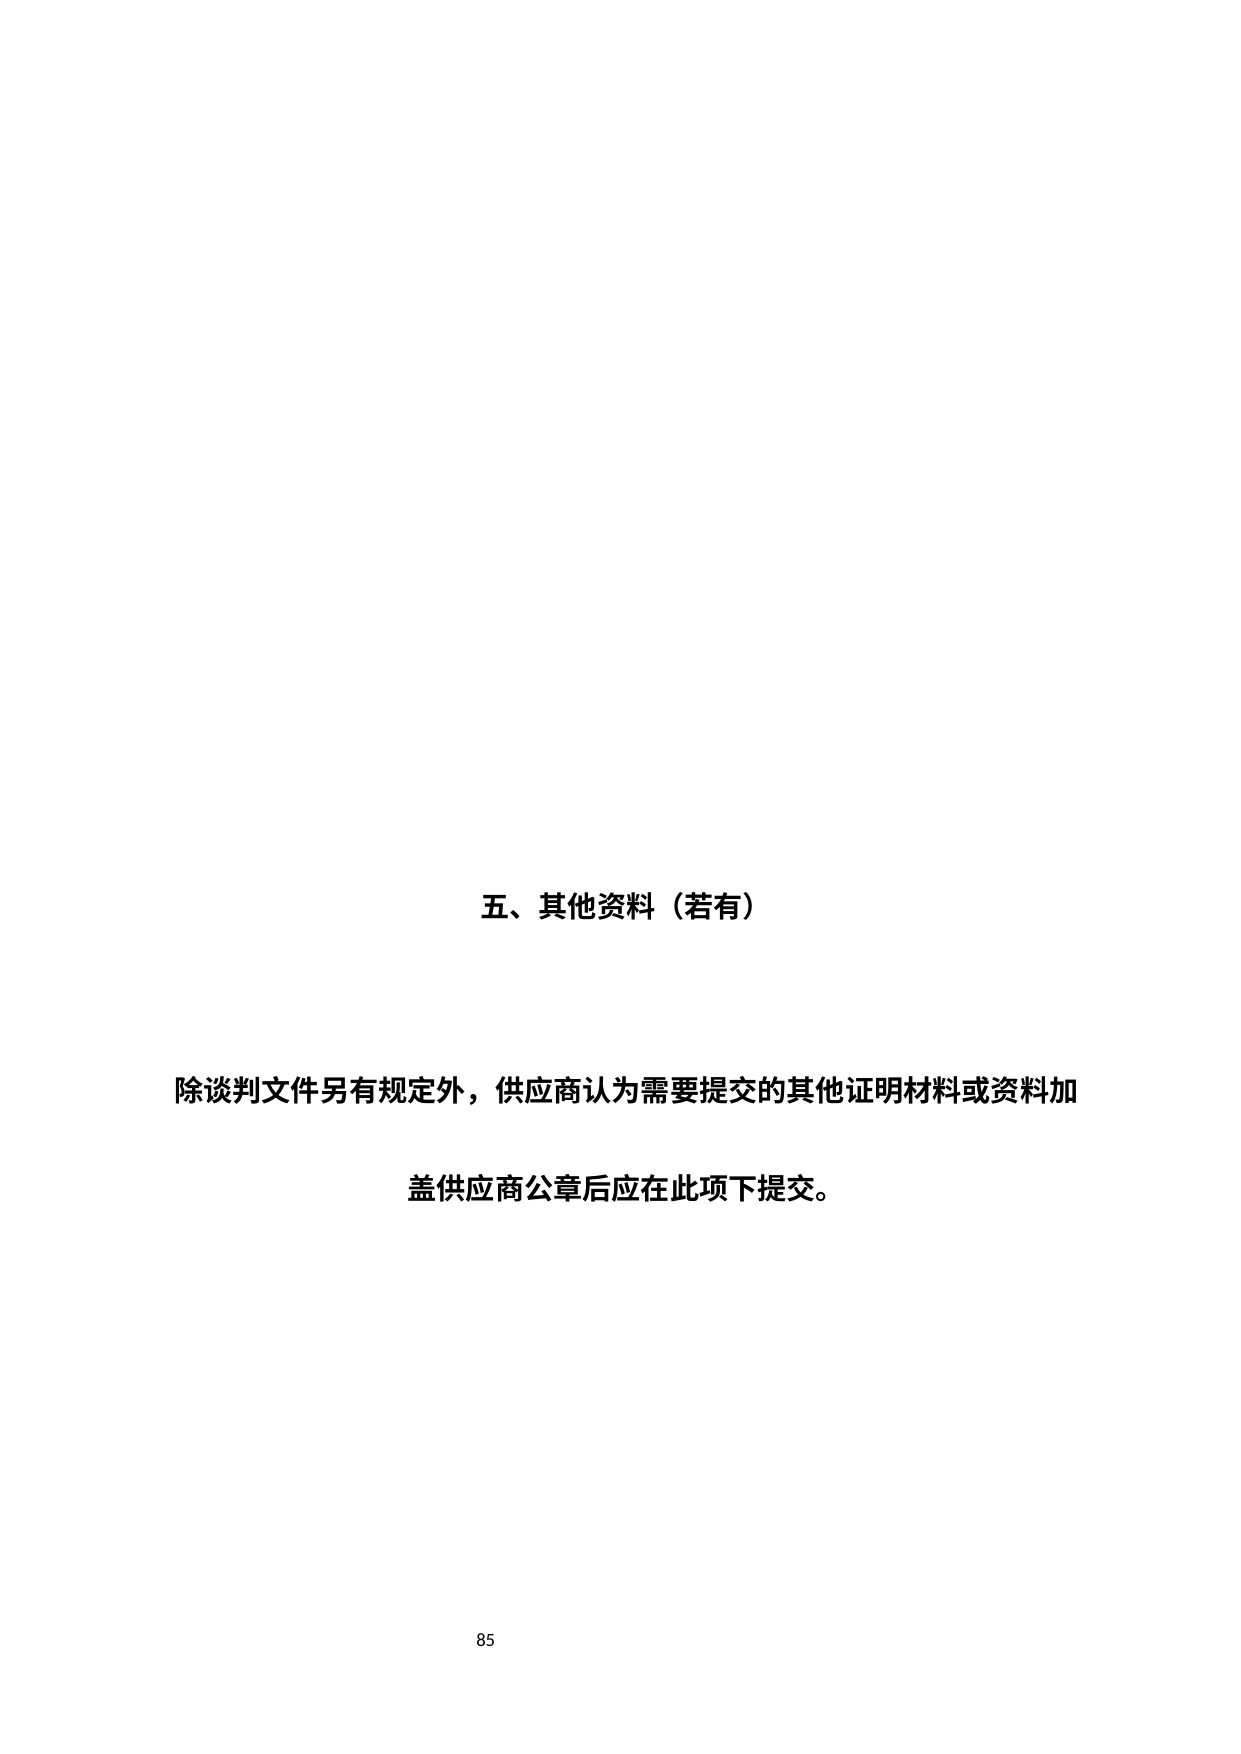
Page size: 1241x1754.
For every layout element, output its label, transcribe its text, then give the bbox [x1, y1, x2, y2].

text 五、其他资料（若有） [165, 873, 1087, 938]
text 除谈判文件另有规定外，供应商认为需要提交的其他证明材料或资料加盖供应商公章后应在此项下提交。 [165, 1056, 1087, 1219]
